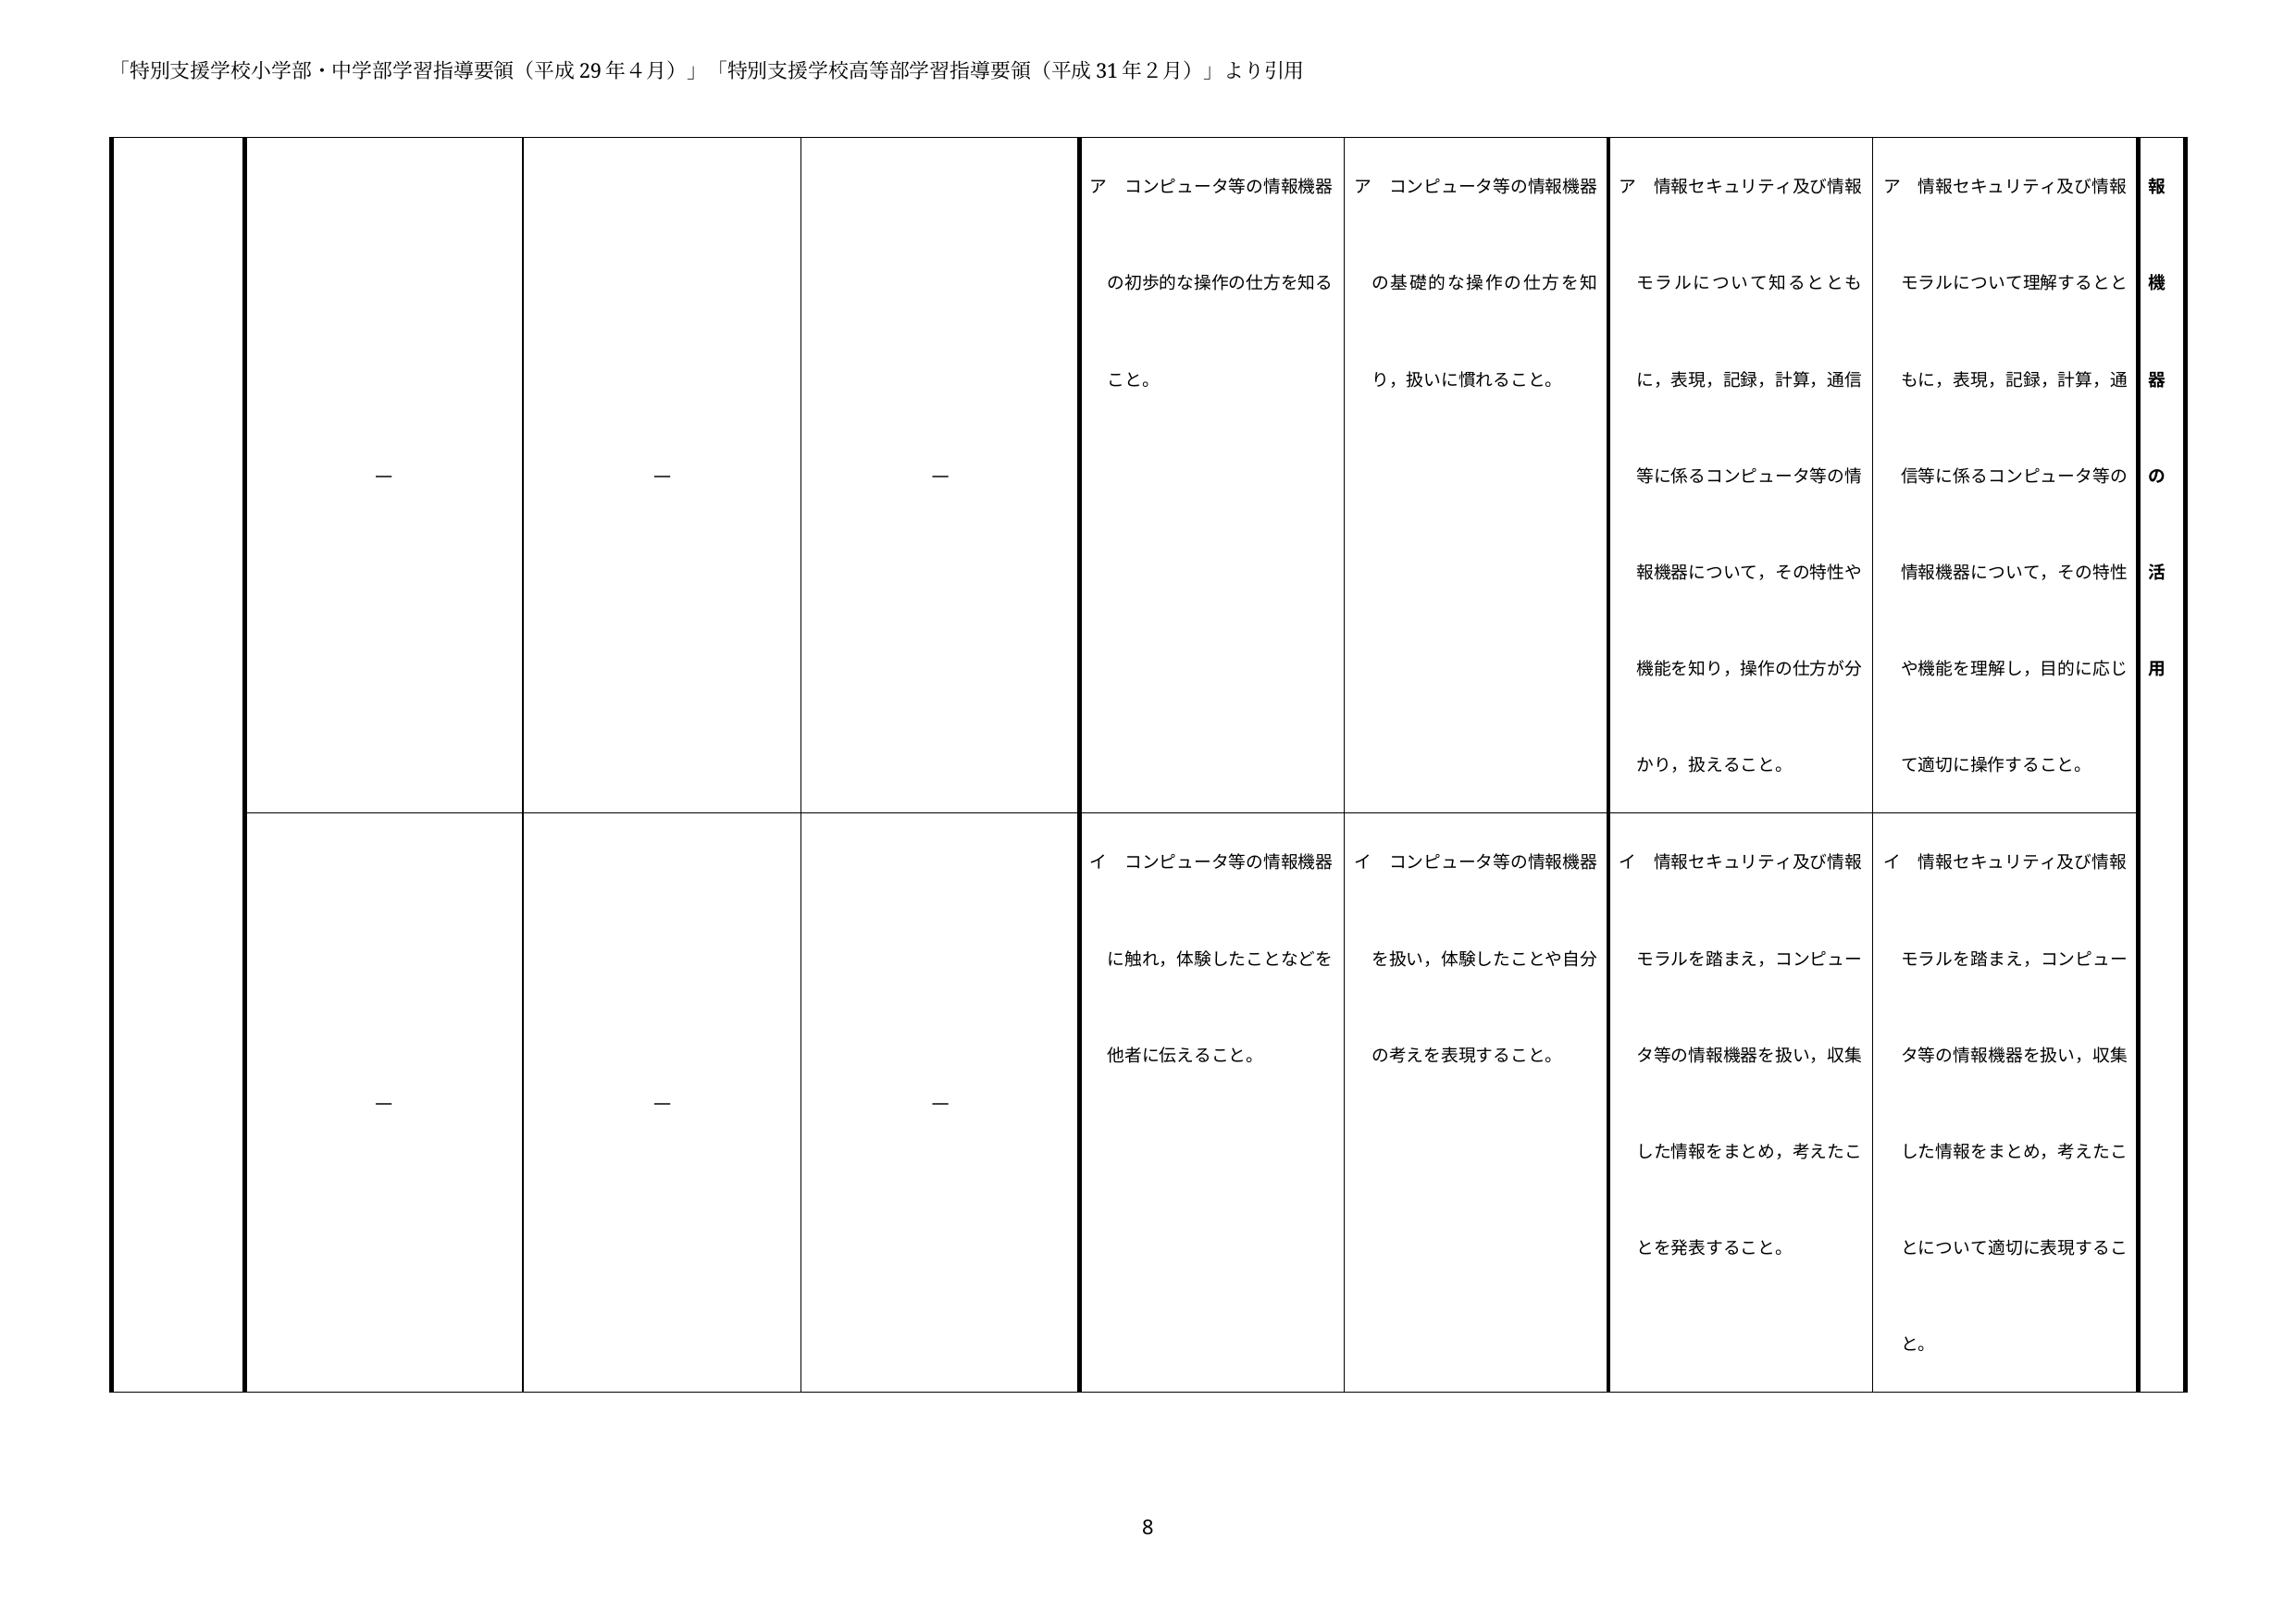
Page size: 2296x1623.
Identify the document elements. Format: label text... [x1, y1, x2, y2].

table_cell イ 情報セキュリティ及び情報モラルを踏まえ，コンピュータ等の情報機器を扱い，収集した情報をまとめ，考えたことを発表すること。 [1610, 813, 1872, 1392]
table_cell ― [801, 813, 1077, 1392]
table_cell イ コンピュータ等の情報機器を扱い，体験したことや自分の考えを表現すること。 [1345, 813, 1607, 1392]
table_cell ― [524, 813, 800, 1392]
table_cell イ コンピュータ等の情報機器に触れ，体験したことなどを他者に伝えること。 [1082, 813, 1344, 1392]
table_cell ― [524, 138, 800, 812]
table_cell [114, 138, 242, 1392]
table_cell ア コンピュータ等の情報機器の基礎的な操作の仕方を知り，扱いに慣れること。 [1345, 138, 1607, 812]
table_cell ア コンピュータ等の情報機器の初歩的な操作の仕方を知ること。 [1082, 138, 1344, 812]
table_cell ア 情報セキュリティ及び情報モラルについて知るとともに，表現，記録，計算，通信等に係るコンピュータ等の情報機器について，その特性や機能を知り，操作の仕方が分かり，扱えること。 [1610, 138, 1872, 812]
table_cell ― [801, 138, 1077, 812]
table_cell ― [247, 138, 522, 812]
table_cell Ｂ 情報機器の活用 [2141, 138, 2183, 1392]
table_cell イ 情報セキュリティ及び情報モラルを踏まえ，コンピュータ等の情報機器を扱い，収集した情報をまとめ，考えたことについて適切に表現すること。 [1873, 813, 2136, 1392]
table_cell ア 情報セキュリティ及び情報モラルについて理解するとともに，表現，記録，計算，通信等に係るコンピュータ等の情報機器について，その特性や機能を理解し，目的に応じて適切に操作すること。 [1873, 138, 2136, 812]
table_cell ― [247, 813, 522, 1392]
